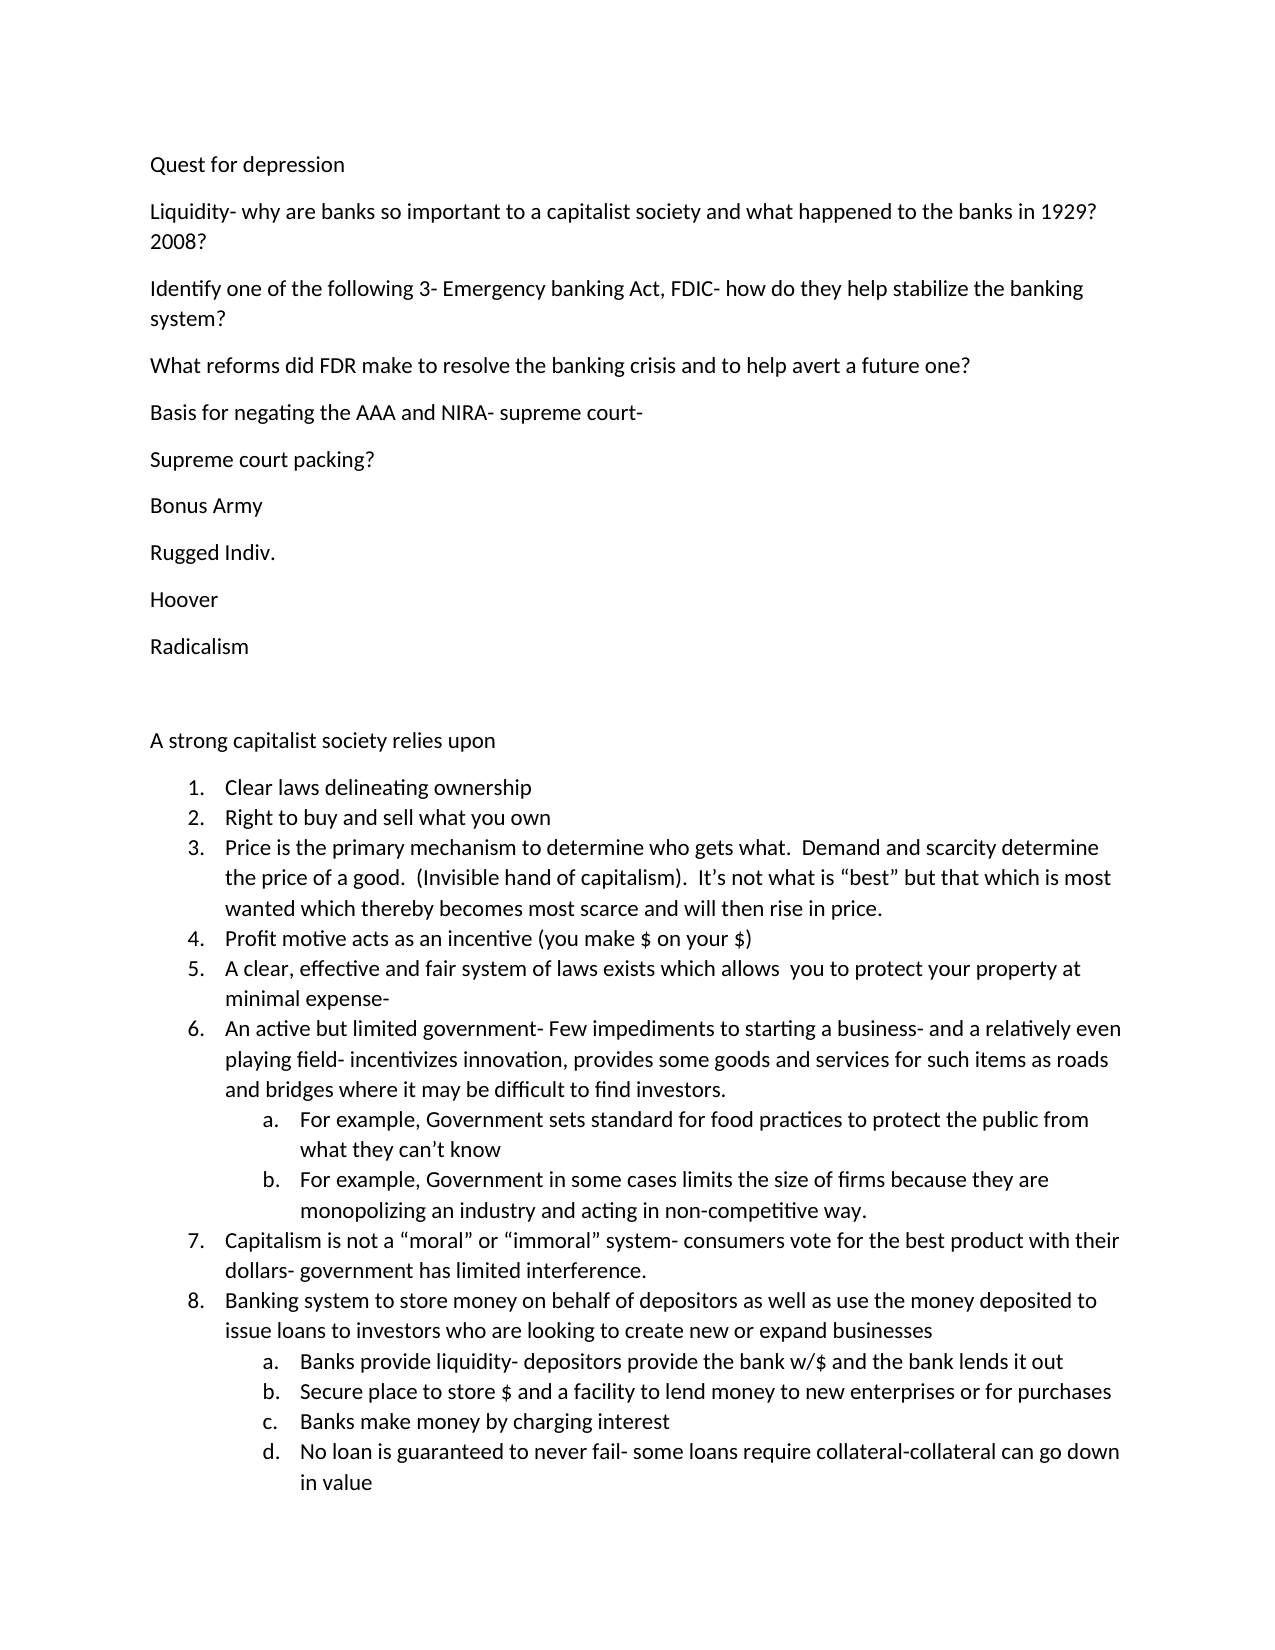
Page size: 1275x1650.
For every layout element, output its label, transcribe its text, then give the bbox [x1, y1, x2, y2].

text Bonus Army [150, 492, 1125, 520]
text What reforms did FDR make to resolve the banking crisis and to help avert a future one? [150, 351, 1125, 379]
list Banks make money by charging interest [262, 1407, 1125, 1435]
list Right to buy and sell what you own [187, 803, 1125, 831]
list No loan is guaranteed to never fail- some loans require collateral-collateral can go down in value [262, 1437, 1125, 1496]
text Liquidity- why are banks so important to a capitalist society and what happened to the banks in 1929? 2008? [150, 197, 1125, 255]
text Hoover [150, 585, 1125, 613]
list Banking system to store money on behalf of depositors as well as use the money deposited to issue loans to investors who are looking to create new or expand businesses [187, 1286, 1125, 1345]
list An active but limited government- Few impediments to starting a business- and a relatively even playing field- incentivizes innovation, provides some goods and services for such items as roads and bridges where it may be difficult to find investors. [187, 1014, 1125, 1103]
text Radicalism [150, 632, 1125, 660]
list Secure place to store $ and a facility to lend money to new enterprises or for purchases [262, 1377, 1125, 1405]
text Quest for depression [150, 150, 1125, 178]
list Clear laws delineating ownership [187, 773, 1125, 801]
text A strong capitalist society relies upon [150, 726, 1125, 754]
list Price is the primary mechanism to determine who gets what. Demand and scarcity determine the price of a good. (Invisible hand of capitalism). It’s not what is “best” but that which is most wanted which thereby becomes most scarce and will then rise in price. [187, 833, 1125, 922]
list Capitalism is not a “moral” or “immoral” system- consumers vote for the best product with their dollars- government has limited interference. [187, 1226, 1125, 1284]
list For example, Government in some cases limits the size of firms because they are monopolizing an industry and acting in non-competitive way. [262, 1166, 1125, 1224]
list A clear, effective and fair system of laws exists which allows you to protect your property at minimal expense- [187, 954, 1125, 1012]
list For example, Government sets standard for food practices to protect the public from what they can’t know [262, 1105, 1125, 1163]
list Profit motive acts as an incentive (you make $ on your $) [187, 924, 1125, 952]
text Rugged Indiv. [150, 538, 1125, 567]
text Supreme court packing? [150, 445, 1125, 473]
list Banks provide liquidity- depositors provide the bank w/$ and the bank lends it out [262, 1347, 1125, 1375]
text Basis for negating the AAA and NIRA- supreme court- [150, 398, 1125, 426]
text Identify one of the following 3- Emergency banking Act, FDIC- how do they help stabilize the banking system? [150, 274, 1125, 332]
